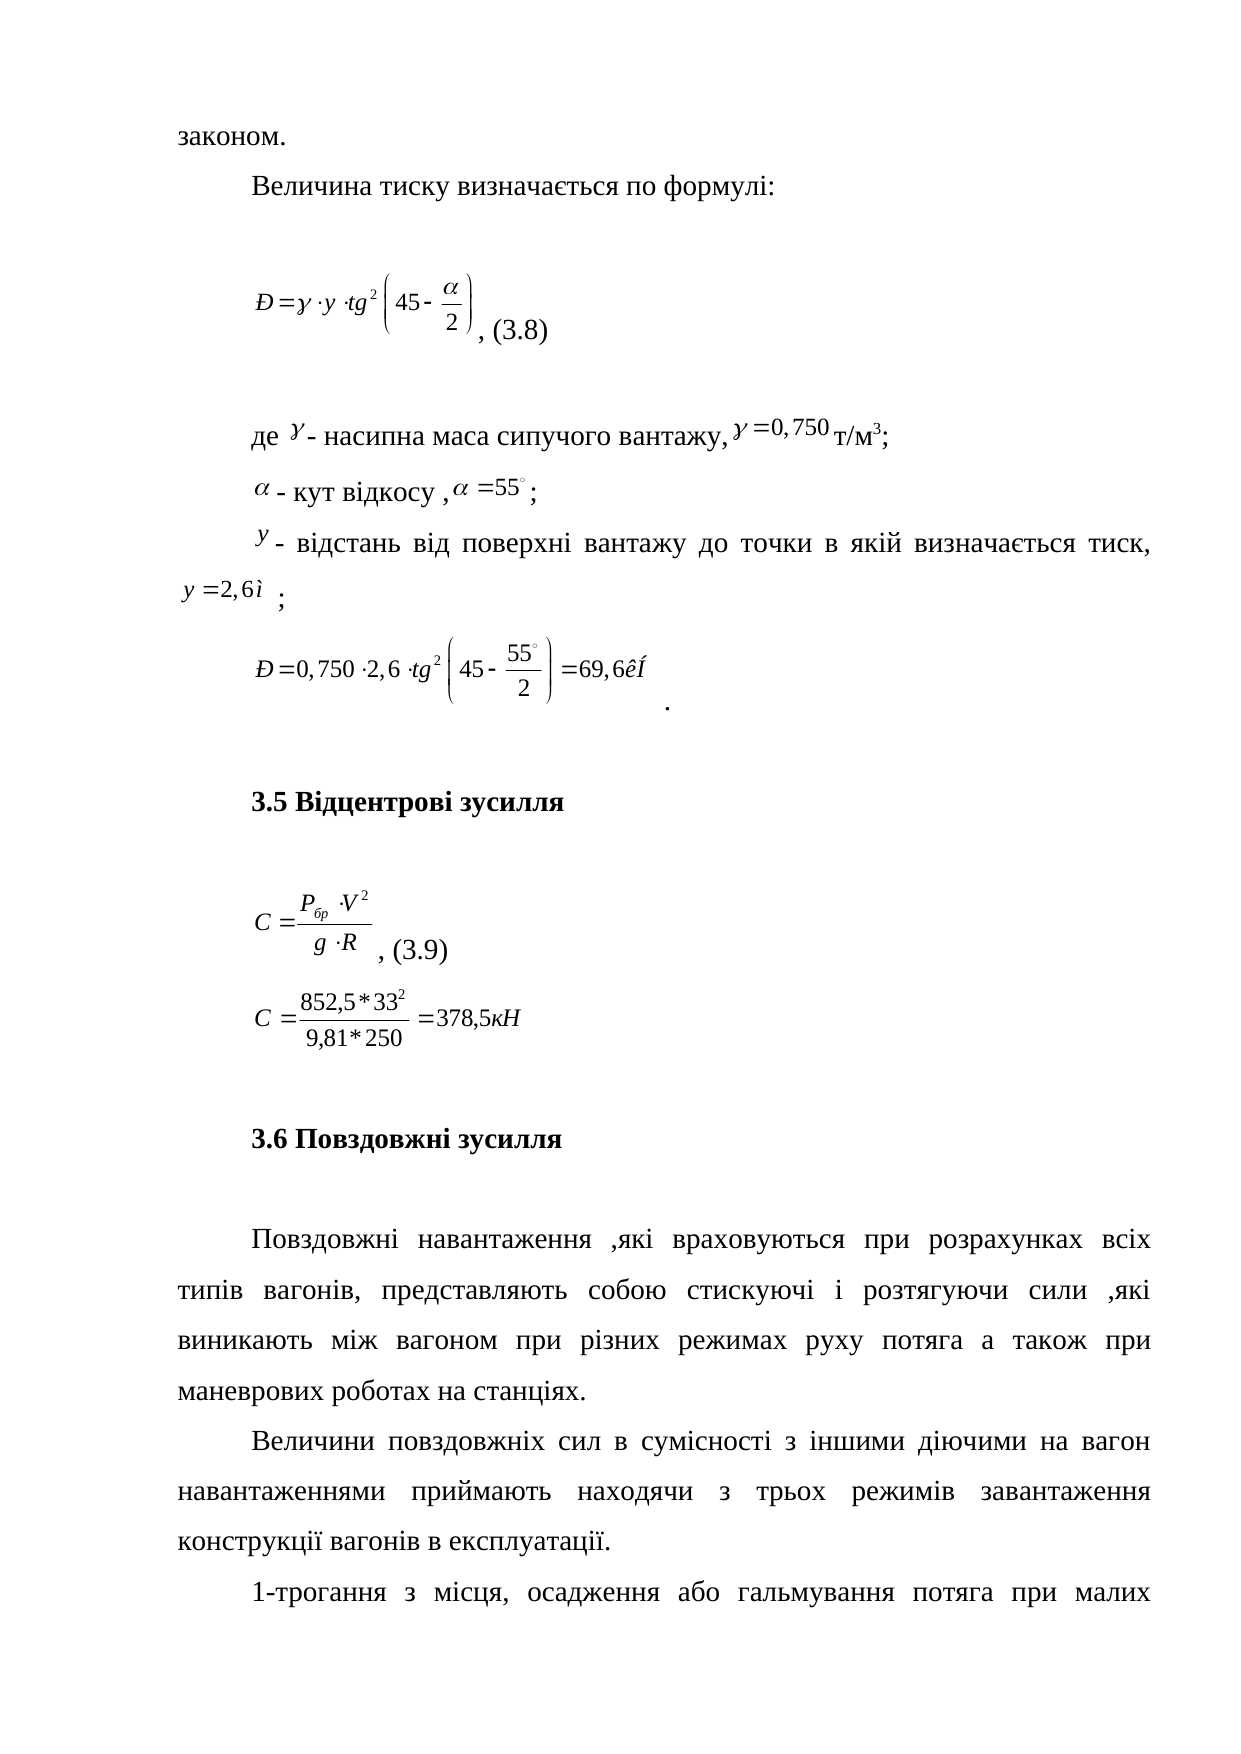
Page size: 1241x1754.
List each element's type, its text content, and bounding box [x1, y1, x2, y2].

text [177, 118, 1152, 152]
text - кут відкосу ,; [177, 469, 1152, 508]
text 3.6 Повздовжні зусилля [177, 1121, 1152, 1154]
text , (3.8) [177, 269, 1152, 346]
text 3.5 Відцентрові зусилля [177, 784, 1152, 818]
text , (3.9) [177, 885, 1152, 966]
text Величина тиску визначається по формулі: [177, 168, 1152, 202]
text - відстань від поверхні вантажу до точки в якій визначається тиск,; [177, 525, 1152, 614]
text Повздовжні навантаження ,які враховуються при розрахунках всіх типів вагонів, представляють собою стискуючі і розтягуючи сили ,які виникають між вагоном при різних режимах руху потяга а також при маневрових роботах на станціях. [177, 1222, 1152, 1406]
text Величини повздовжніх сил в сумісності з іншими діючими на вагон навантаженнями приймають находячи з трьох режимів завантаження конструкції вагонів в експлуатації. [177, 1423, 1152, 1557]
text де - насипна маса сипучого вантажу,т/м3; [177, 413, 1152, 452]
text . [177, 631, 1152, 717]
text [177, 1574, 1152, 1607]
